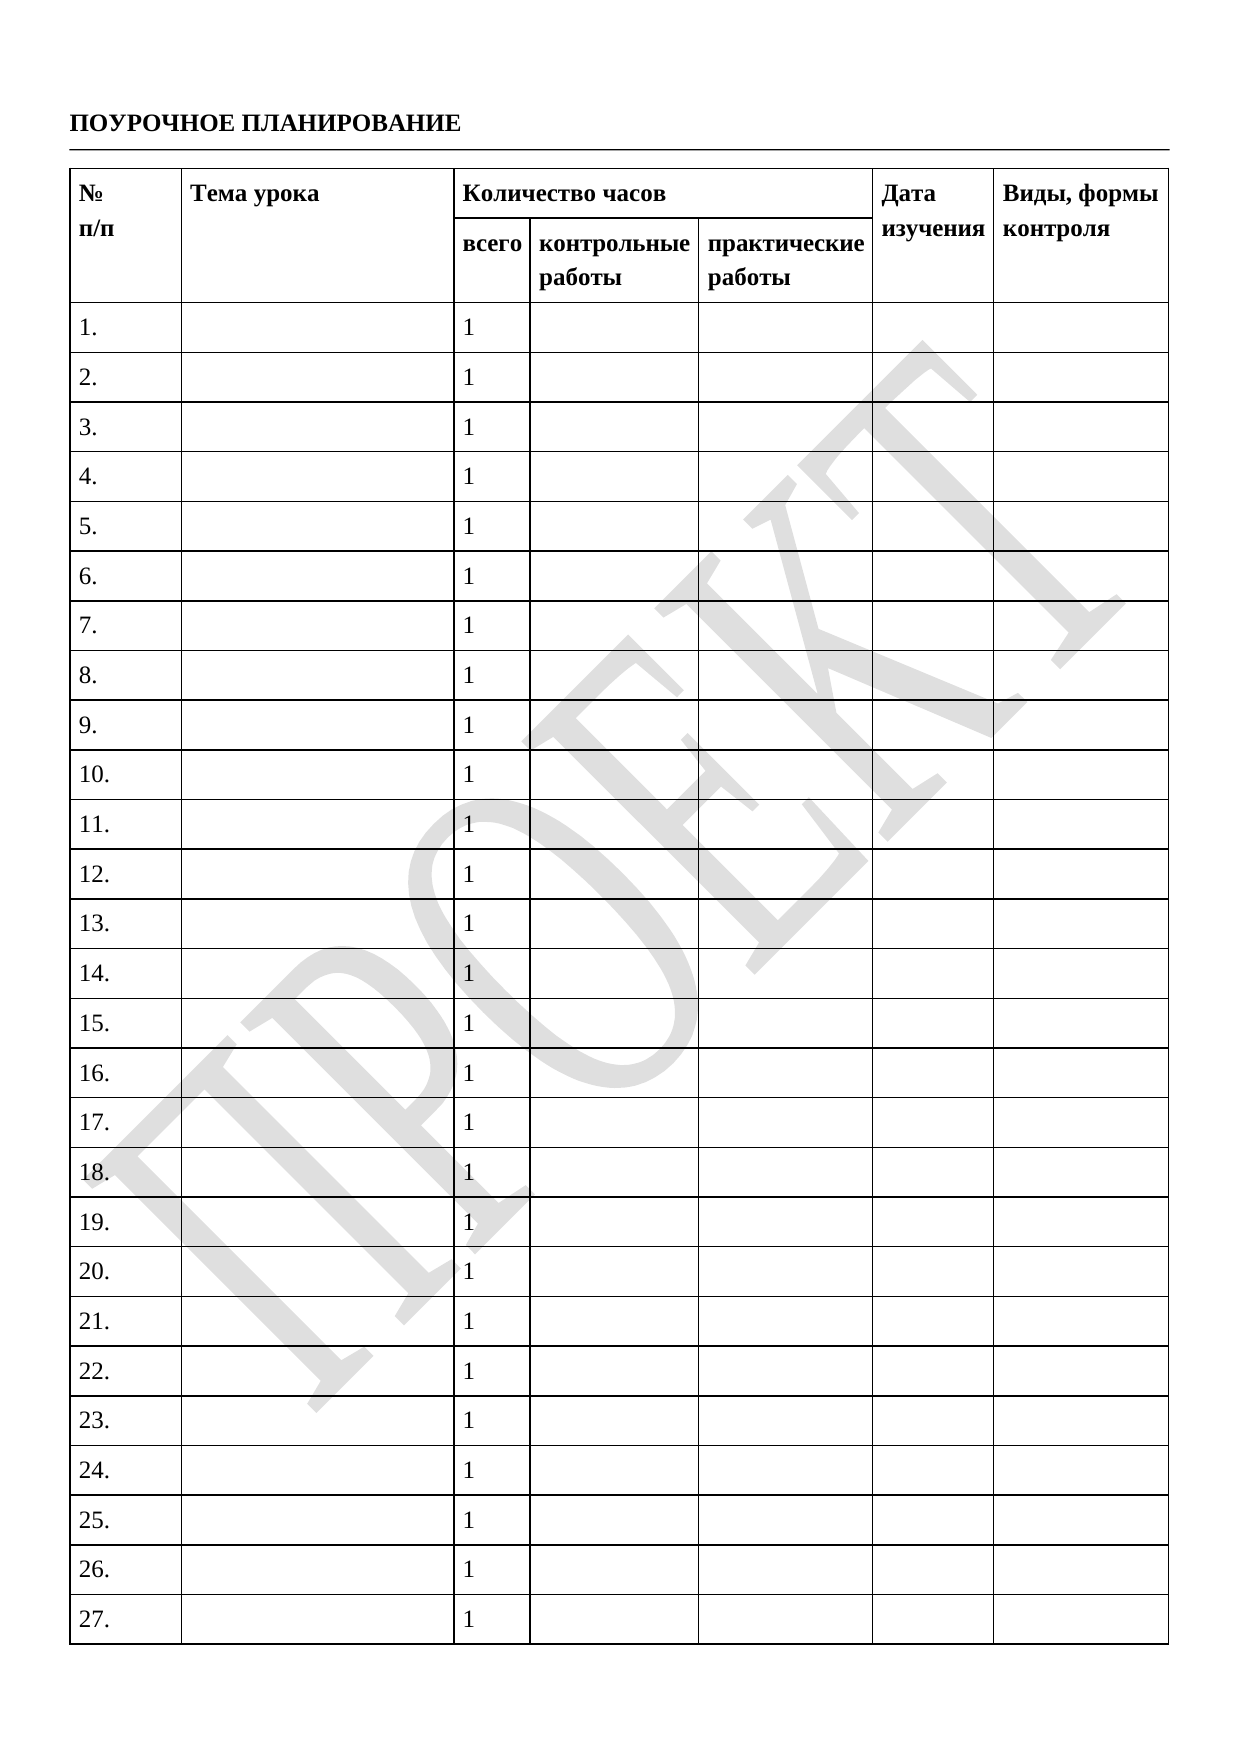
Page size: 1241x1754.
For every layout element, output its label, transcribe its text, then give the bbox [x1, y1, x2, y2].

table_cell [994, 949, 1168, 997]
table_cell 1 [455, 1595, 529, 1643]
table_cell 1 [455, 1098, 529, 1146]
table_cell 1 [455, 701, 529, 749]
table_cell [873, 1148, 993, 1196]
table_cell [994, 1446, 1168, 1494]
table_cell [994, 1595, 1168, 1643]
table_cell [531, 552, 698, 600]
table_cell [182, 1198, 453, 1246]
table_cell 1 [455, 353, 529, 401]
table_cell 3. [71, 403, 181, 451]
table_cell [182, 452, 453, 501]
table_cell [531, 353, 698, 401]
table_cell [873, 1446, 993, 1494]
table_cell практические работы [699, 219, 872, 302]
table_cell [182, 1247, 453, 1296]
table_cell [873, 303, 993, 351]
table_cell [699, 949, 872, 997]
table_cell 26. [71, 1546, 181, 1594]
table_cell [182, 602, 453, 649]
table_cell [182, 552, 453, 600]
table_cell [531, 502, 698, 550]
table_cell [182, 1397, 453, 1444]
table_cell 18. [71, 1148, 181, 1196]
table_cell [873, 502, 993, 550]
table_cell 1 [455, 1247, 529, 1296]
table_cell 1 [455, 751, 529, 799]
table_cell [873, 602, 993, 649]
table_cell 1 [455, 1496, 529, 1544]
table_cell 21. [71, 1297, 181, 1345]
table_cell [994, 900, 1168, 948]
table_cell 5. [71, 502, 181, 550]
table_cell 4. [71, 452, 181, 501]
table_cell [699, 602, 872, 649]
table_cell [699, 999, 872, 1047]
table_cell 1 [455, 999, 529, 1047]
table_cell [699, 800, 872, 848]
table_cell 1 [455, 1546, 529, 1594]
table_cell 1 [455, 502, 529, 550]
table_cell [873, 1297, 993, 1345]
table_cell [699, 1198, 872, 1246]
table_cell 1 [455, 1297, 529, 1345]
table_cell 1 [455, 1049, 529, 1097]
table_cell [531, 1247, 698, 1296]
table_cell 25. [71, 1496, 181, 1544]
table_cell 14. [71, 949, 181, 997]
table_cell [699, 1595, 872, 1643]
table_cell [531, 1446, 698, 1494]
table_cell [699, 452, 872, 501]
table_cell [699, 751, 872, 799]
table_cell [531, 900, 698, 948]
table_cell [994, 303, 1168, 351]
table_cell [873, 1397, 993, 1444]
table_cell 16. [71, 1049, 181, 1097]
table_cell [994, 602, 1168, 649]
table_cell [182, 1496, 453, 1544]
table_cell [182, 1098, 453, 1146]
table_header Дата изучения [873, 169, 993, 302]
table_cell 1 [455, 949, 529, 997]
table_header Виды, формы контроля [994, 169, 1168, 302]
table_cell [531, 1496, 698, 1544]
table_cell [873, 999, 993, 1047]
table_cell 20. [71, 1247, 181, 1296]
table_cell [531, 1546, 698, 1594]
table_cell [531, 602, 698, 649]
table_cell [182, 1148, 453, 1196]
table_cell [873, 1198, 993, 1246]
table_cell [994, 1049, 1168, 1097]
table_cell [873, 1347, 993, 1395]
table_cell [531, 850, 698, 898]
table_cell [531, 701, 698, 749]
table_cell [699, 651, 872, 699]
table_cell [994, 651, 1168, 699]
table_cell контрольные работы [531, 219, 698, 302]
table_cell 1 [455, 850, 529, 898]
table_cell 1 [455, 900, 529, 948]
table_cell [182, 850, 453, 898]
table_cell [182, 1347, 453, 1395]
table_cell [994, 452, 1168, 501]
table_cell 17. [71, 1098, 181, 1146]
table_cell [699, 1049, 872, 1097]
table_cell [873, 1595, 993, 1643]
table_cell 15. [71, 999, 181, 1047]
table_cell [994, 1148, 1168, 1196]
table_cell [994, 1546, 1168, 1594]
table_cell [531, 751, 698, 799]
table_cell [182, 1297, 453, 1345]
table_cell [873, 1546, 993, 1594]
table_cell [994, 403, 1168, 451]
table_cell всего [455, 219, 529, 302]
table_cell [699, 1098, 872, 1146]
table_cell [182, 751, 453, 799]
table_cell [531, 651, 698, 699]
table_cell 13. [71, 900, 181, 948]
table_cell [873, 949, 993, 997]
table_cell 22. [71, 1347, 181, 1395]
table_cell [699, 701, 872, 749]
table_cell [699, 900, 872, 948]
table_cell 1 [455, 1397, 529, 1444]
table_cell [182, 900, 453, 948]
table_cell [531, 303, 698, 351]
table_cell [531, 1148, 698, 1196]
table_cell [873, 1247, 993, 1296]
table_cell [182, 701, 453, 749]
table_cell 19. [71, 1198, 181, 1246]
table_cell [531, 1049, 698, 1097]
table_cell 1 [455, 1198, 529, 1246]
table_cell [994, 1098, 1168, 1146]
table_cell 1 [455, 303, 529, 351]
table_header № п/п [71, 169, 181, 302]
table_cell [873, 1049, 993, 1097]
table_cell [182, 303, 453, 351]
table_cell [531, 1297, 698, 1345]
table_cell 2. [71, 353, 181, 401]
table_cell [699, 1247, 872, 1296]
table_cell [182, 403, 453, 451]
table_cell 1 [455, 1446, 529, 1494]
table_cell [182, 502, 453, 550]
table_cell [531, 452, 698, 501]
table_cell [699, 1546, 872, 1594]
table_cell [531, 999, 698, 1047]
table_cell 8. [71, 651, 181, 699]
table_cell 1 [455, 552, 529, 600]
table_cell 1 [455, 1148, 529, 1196]
table_cell [994, 552, 1168, 600]
table_cell 10. [71, 751, 181, 799]
table_cell [994, 800, 1168, 848]
table_cell [699, 1347, 872, 1395]
table_header Количество часов [455, 169, 872, 217]
table_cell [873, 403, 993, 451]
table_cell 23. [71, 1397, 181, 1444]
table_cell [531, 1198, 698, 1246]
table_cell [699, 502, 872, 550]
table_cell [994, 1496, 1168, 1544]
table_cell [182, 1595, 453, 1643]
table_cell [531, 403, 698, 451]
table_cell [699, 1148, 872, 1196]
table_cell [994, 1397, 1168, 1444]
table_cell [699, 353, 872, 401]
table_cell [873, 850, 993, 898]
table_cell [531, 1397, 698, 1444]
table_cell [182, 1446, 453, 1494]
table_cell [994, 701, 1168, 749]
table_cell [873, 900, 993, 948]
table_cell [531, 1098, 698, 1146]
table_cell [873, 552, 993, 600]
table_cell [182, 949, 453, 997]
table_cell [994, 751, 1168, 799]
table_cell [873, 353, 993, 401]
table_cell [994, 502, 1168, 550]
table_cell 1 [455, 651, 529, 699]
table_cell 6. [71, 552, 181, 600]
table_cell [531, 1595, 698, 1643]
table_cell 27. [71, 1595, 181, 1643]
table_cell [182, 651, 453, 699]
table_cell [873, 1098, 993, 1146]
subtitle ПОУРОЧНОЕ ПЛАНИРОВАНИЕ [69, 108, 1182, 137]
table_cell 12. [71, 850, 181, 898]
table_cell 1 [455, 452, 529, 501]
table_cell [699, 552, 872, 600]
table_cell 24. [71, 1446, 181, 1494]
table_cell [699, 403, 872, 451]
table_cell [182, 1049, 453, 1097]
table_cell [994, 850, 1168, 898]
table_cell [994, 1347, 1168, 1395]
table_cell [873, 452, 993, 501]
table_cell 1 [455, 403, 529, 451]
table_cell [531, 1347, 698, 1395]
table_cell [699, 1446, 872, 1494]
table_cell [873, 1496, 993, 1544]
table_cell [873, 651, 993, 699]
table_cell [994, 1247, 1168, 1296]
table_cell [873, 751, 993, 799]
table_cell [699, 1496, 872, 1544]
table_cell [699, 303, 872, 351]
table_cell 1 [455, 602, 529, 649]
table_cell [994, 1198, 1168, 1246]
table_cell [994, 353, 1168, 401]
table_cell [873, 800, 993, 848]
table_cell 1 [455, 800, 529, 848]
table_cell [182, 353, 453, 401]
table_cell [531, 800, 698, 848]
table_cell [531, 949, 698, 997]
table_cell [994, 999, 1168, 1047]
table_cell [873, 701, 993, 749]
table_cell [699, 1297, 872, 1345]
table_cell [182, 800, 453, 848]
table_cell 7. [71, 602, 181, 649]
table_cell 9. [71, 701, 181, 749]
table_cell [699, 1397, 872, 1444]
table_cell 1 [455, 1347, 529, 1395]
table_cell 1. [71, 303, 181, 351]
table_cell [182, 999, 453, 1047]
table_cell [994, 1297, 1168, 1345]
table_header Тема урока [182, 169, 453, 302]
table_cell [699, 850, 872, 898]
table_cell 11. [71, 800, 181, 848]
table_cell [182, 1546, 453, 1594]
